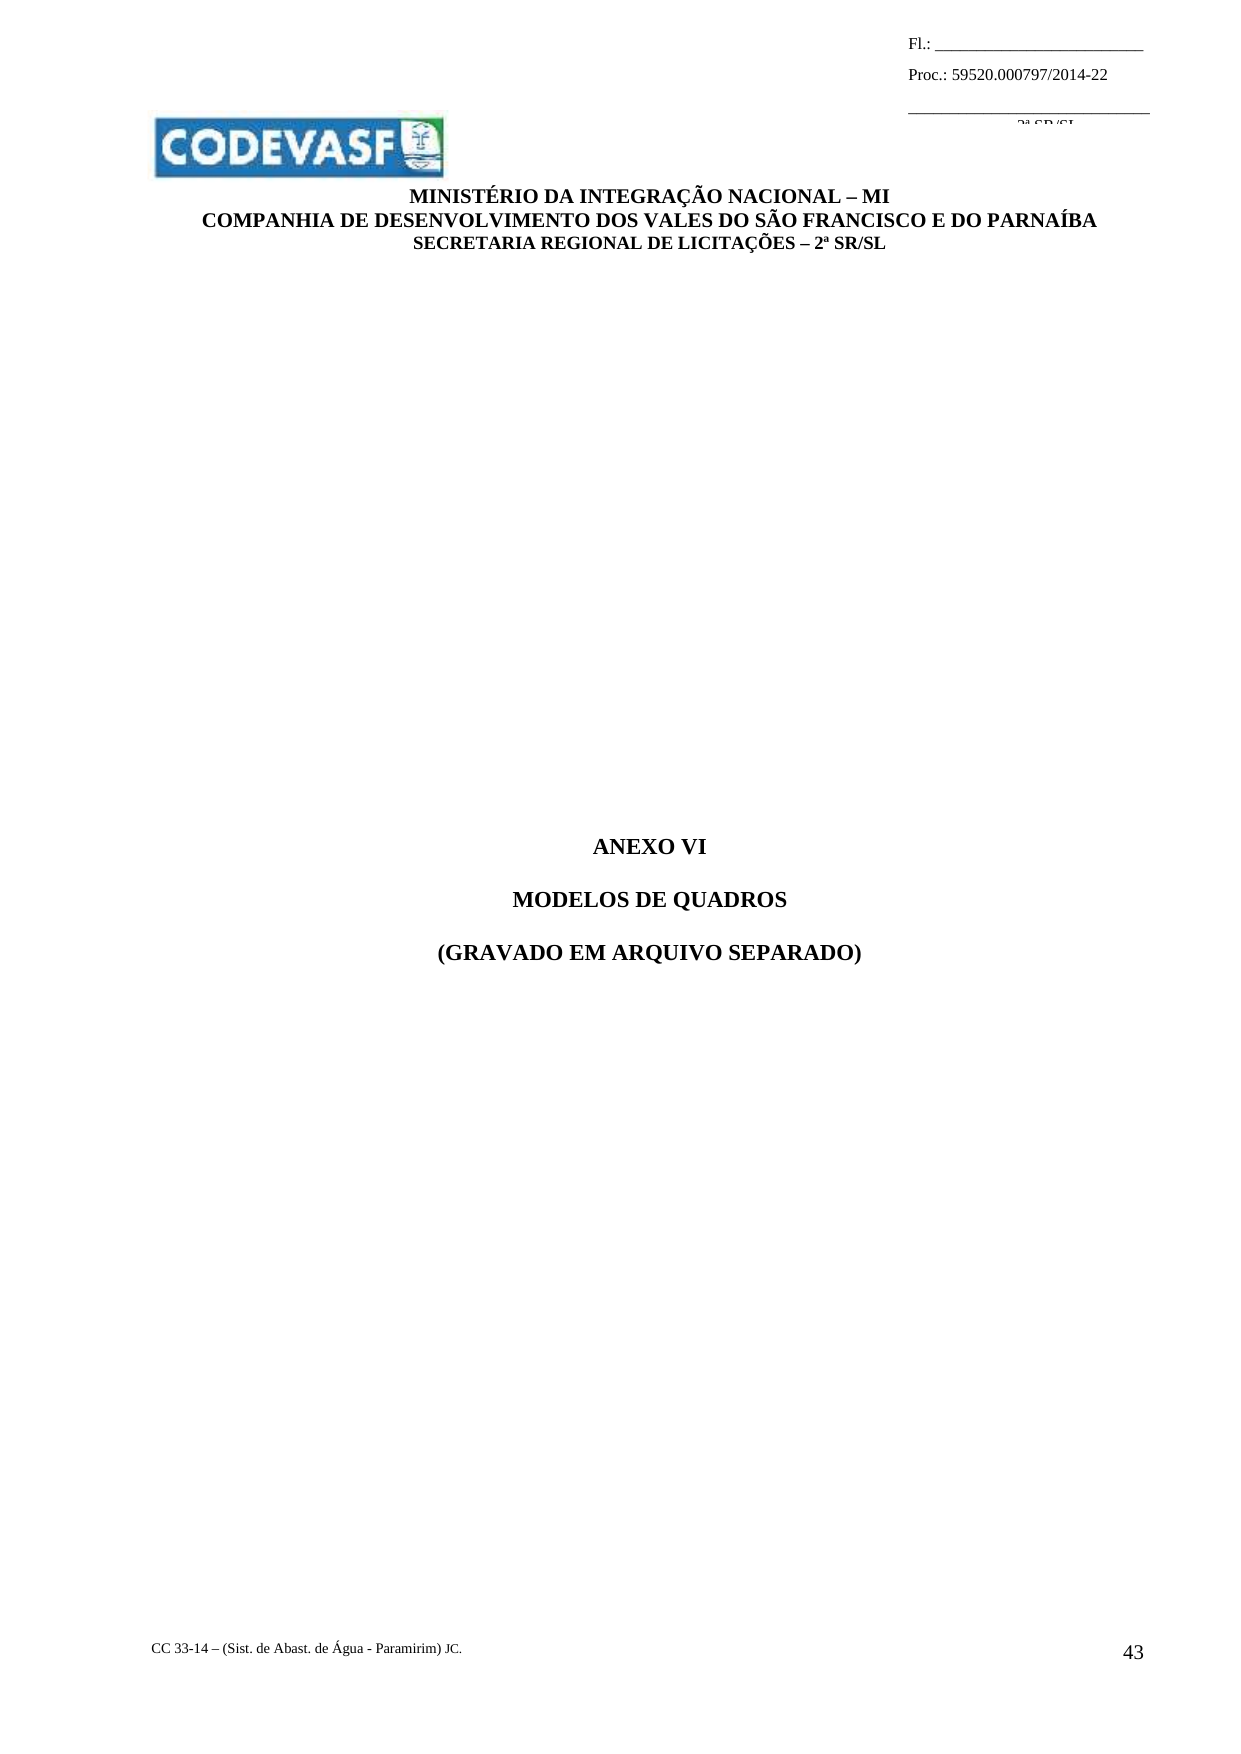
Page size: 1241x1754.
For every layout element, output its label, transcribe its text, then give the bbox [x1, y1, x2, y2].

picture [147, 110, 450, 184]
subtitle MODELOS DE QUADROS [148, 886, 1152, 912]
text (GRAVADO EM ARQUIVO SEPARADO) [148, 939, 1152, 965]
text ANEXO VI [148, 833, 1152, 860]
